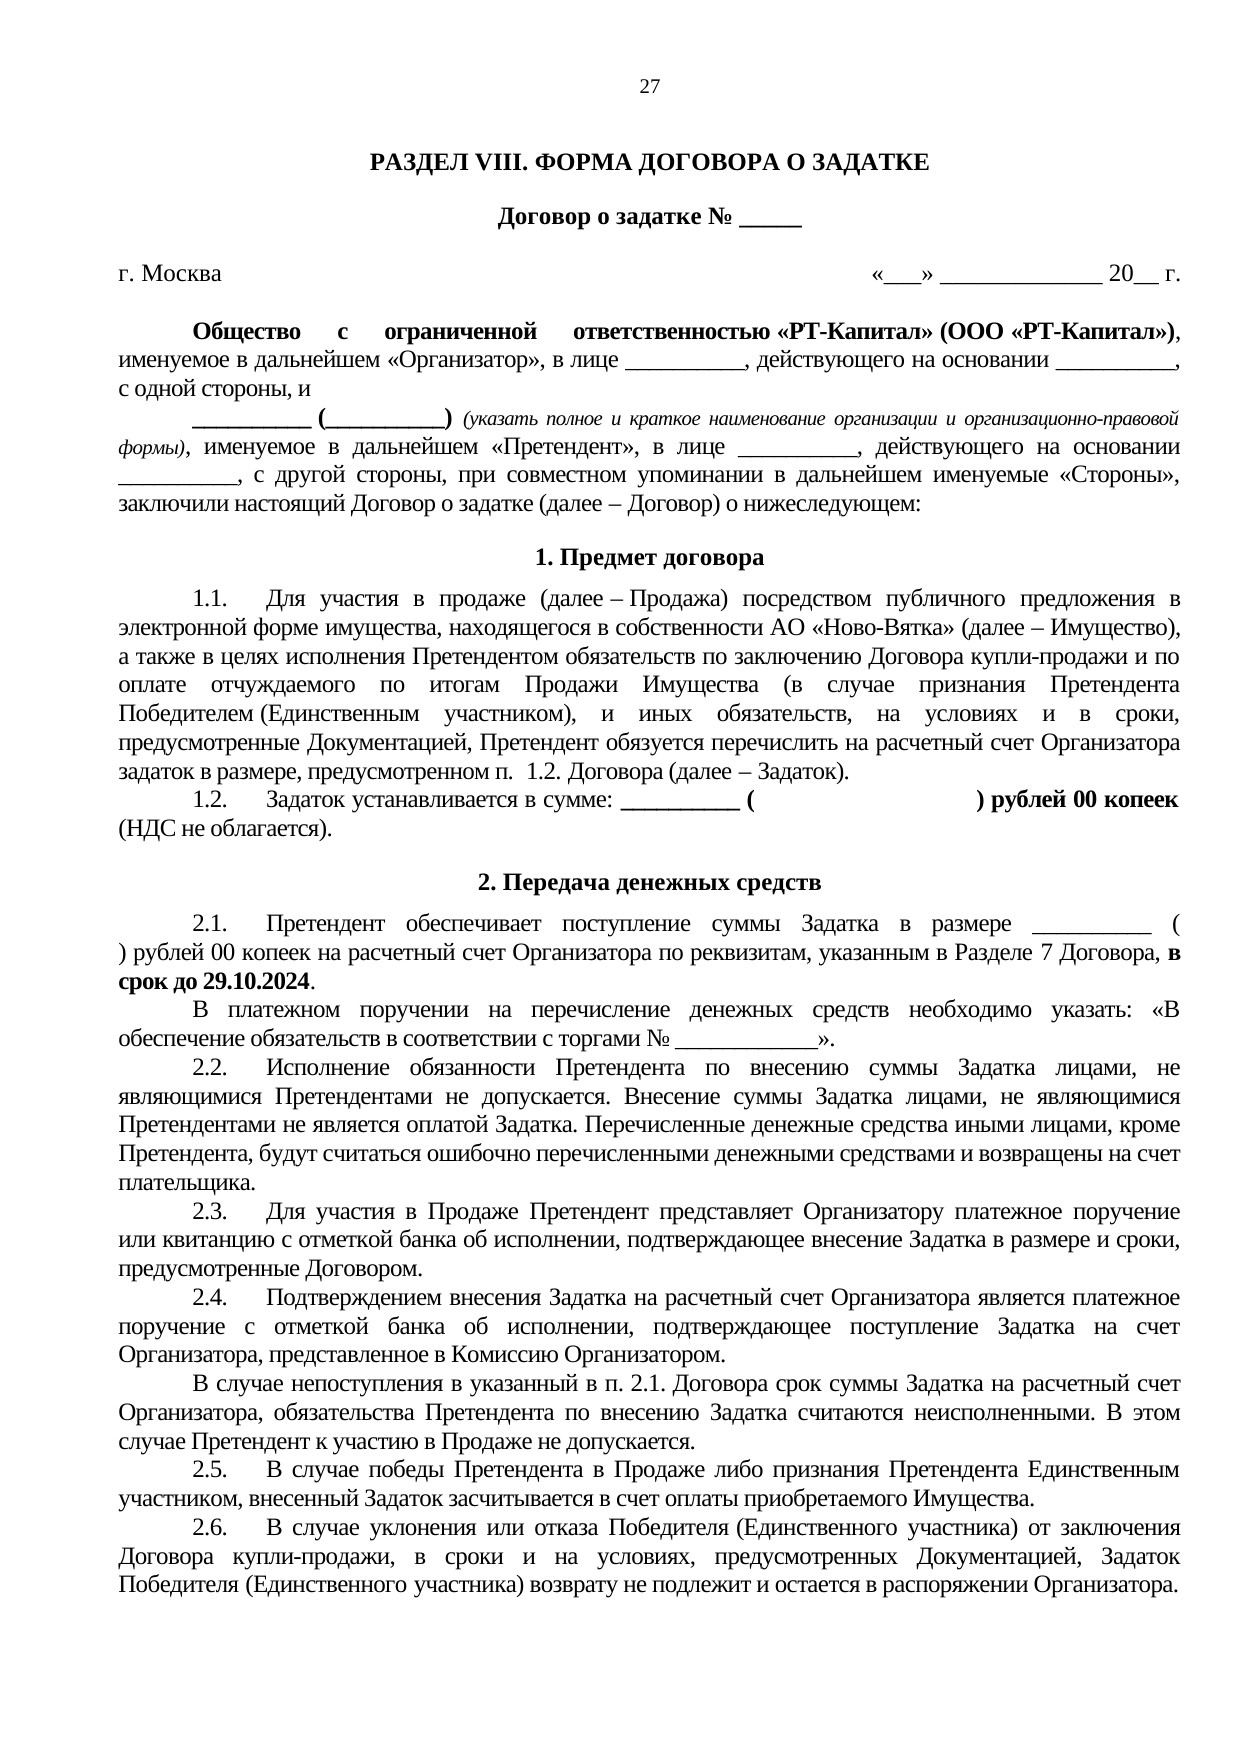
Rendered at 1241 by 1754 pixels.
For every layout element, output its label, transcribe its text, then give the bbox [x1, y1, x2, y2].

list Для участия в продаже (далее – Продажа) посредством публичного предложения в электронной форме имущества, находящегося в собственности АО «Ново-Вятка» (далее – Имущество), а также в целях исполнения Претендентом обязательств по заключению Договора купли-продажи и по оплате отчуждаемого по итогам Продажи Имущества (в случае признания Претендента Победителем (Единственным участником), и иных обязательств, на условиях и в сроки, предусмотренные Документацией, Претендент обязуется перечислить на расчетный счет Организатора задаток в размере, предусмотренном п. 1.2. Договора (далее – Задаток). [118, 583, 1181, 784]
list В случае победы Претендента в Продаже либо признания Претендента Единственным участником, внесенный Задаток засчитывается в счет оплаты приобретаемого Имущества. [118, 1454, 1181, 1512]
text В случае непоступления в указанный в п. 2.1. Договора срок суммы Задатка на расчетный счет Организатора, обязательства Претендента по внесению Задатка считаются неисполненными. В этом случае Претендент к участию в Продаже не допускается. [118, 1368, 1181, 1454]
text __________ (__________) (указать полное и краткое наименование организации и организационно-правовой формы), именуемое в дальнейшем «Претендент», в лице __________, действующего на основании __________, с другой стороны, при совместном упоминании в дальнейшем именуемые «Стороны», заключили настоящий Договор о задатке (далее – Договор) о нижеследующем: [118, 402, 1181, 517]
list Подтверждением внесения Задатка на расчетный счет Организатора является платежное поручение с отметкой банка об исполнении, подтверждающее поступление Задатка на счет Организатора, представленное в Комиссию Организатором. [118, 1282, 1181, 1368]
text В платежном поручении на перечисление денежных средств необходимо указать: «В обеспечение обязательств в соответствии с торгами № ____________». [118, 994, 1181, 1052]
text г. Москва [118, 258, 613, 287]
list В случае уклонения или отказа Победителя (Единственного участника) от заключения Договора купли-продажи, в сроки и на условиях, предусмотренных Документацией, Задаток Победителя (Единственного участника) возврату не подлежит и остается в распоряжении Организатора. [118, 1512, 1181, 1598]
text «___» _____________ 20__ г. [686, 258, 1181, 287]
list Передача денежных средств [118, 867, 1181, 896]
text Договор о задатке № _____ [118, 201, 1181, 229]
list ФОРМА ДОГОВОРА О ЗАДАТКЕ [118, 147, 1181, 176]
list Предмет договора [118, 542, 1181, 571]
list Претендент обеспечивает поступление суммы Задатка в размере __________ ( ) рублей 00 копеек на расчетный счет Организатора по реквизитам, указанным в Разделе 7 Договора, в срок до 29.10.2024. [118, 908, 1181, 994]
list Для участия в Продаже Претендент представляет Организатору платежное поручение или квитанцию с отметкой банка об исполнении, подтверждающее внесение Задатка в размере и сроки, предусмотренные Договором. [118, 1196, 1181, 1282]
list Исполнение обязанности Претендента по внесению суммы Задатка лицами, не являющимися Претендентами не допускается. Внесение суммы Задатка лицами, не являющимися Претендентами не является оплатой Задатка. Перечисленные денежные средства иными лицами, кроме Претендента, будут считаться ошибочно перечисленными денежными средствами и возвращены на счет плательщика. [118, 1052, 1181, 1196]
list Задаток устанавливается в сумме: __________ ( ) рублей 00 копеек (НДС не облагается). [118, 784, 1181, 842]
text Общество с ограниченной ответственностью «РТ-Капитал» (ООО «РТ-Капитал»), именуемое в дальнейшем «Организатор», в лице __________, действующего на основании __________, с одной стороны, и [118, 316, 1181, 402]
